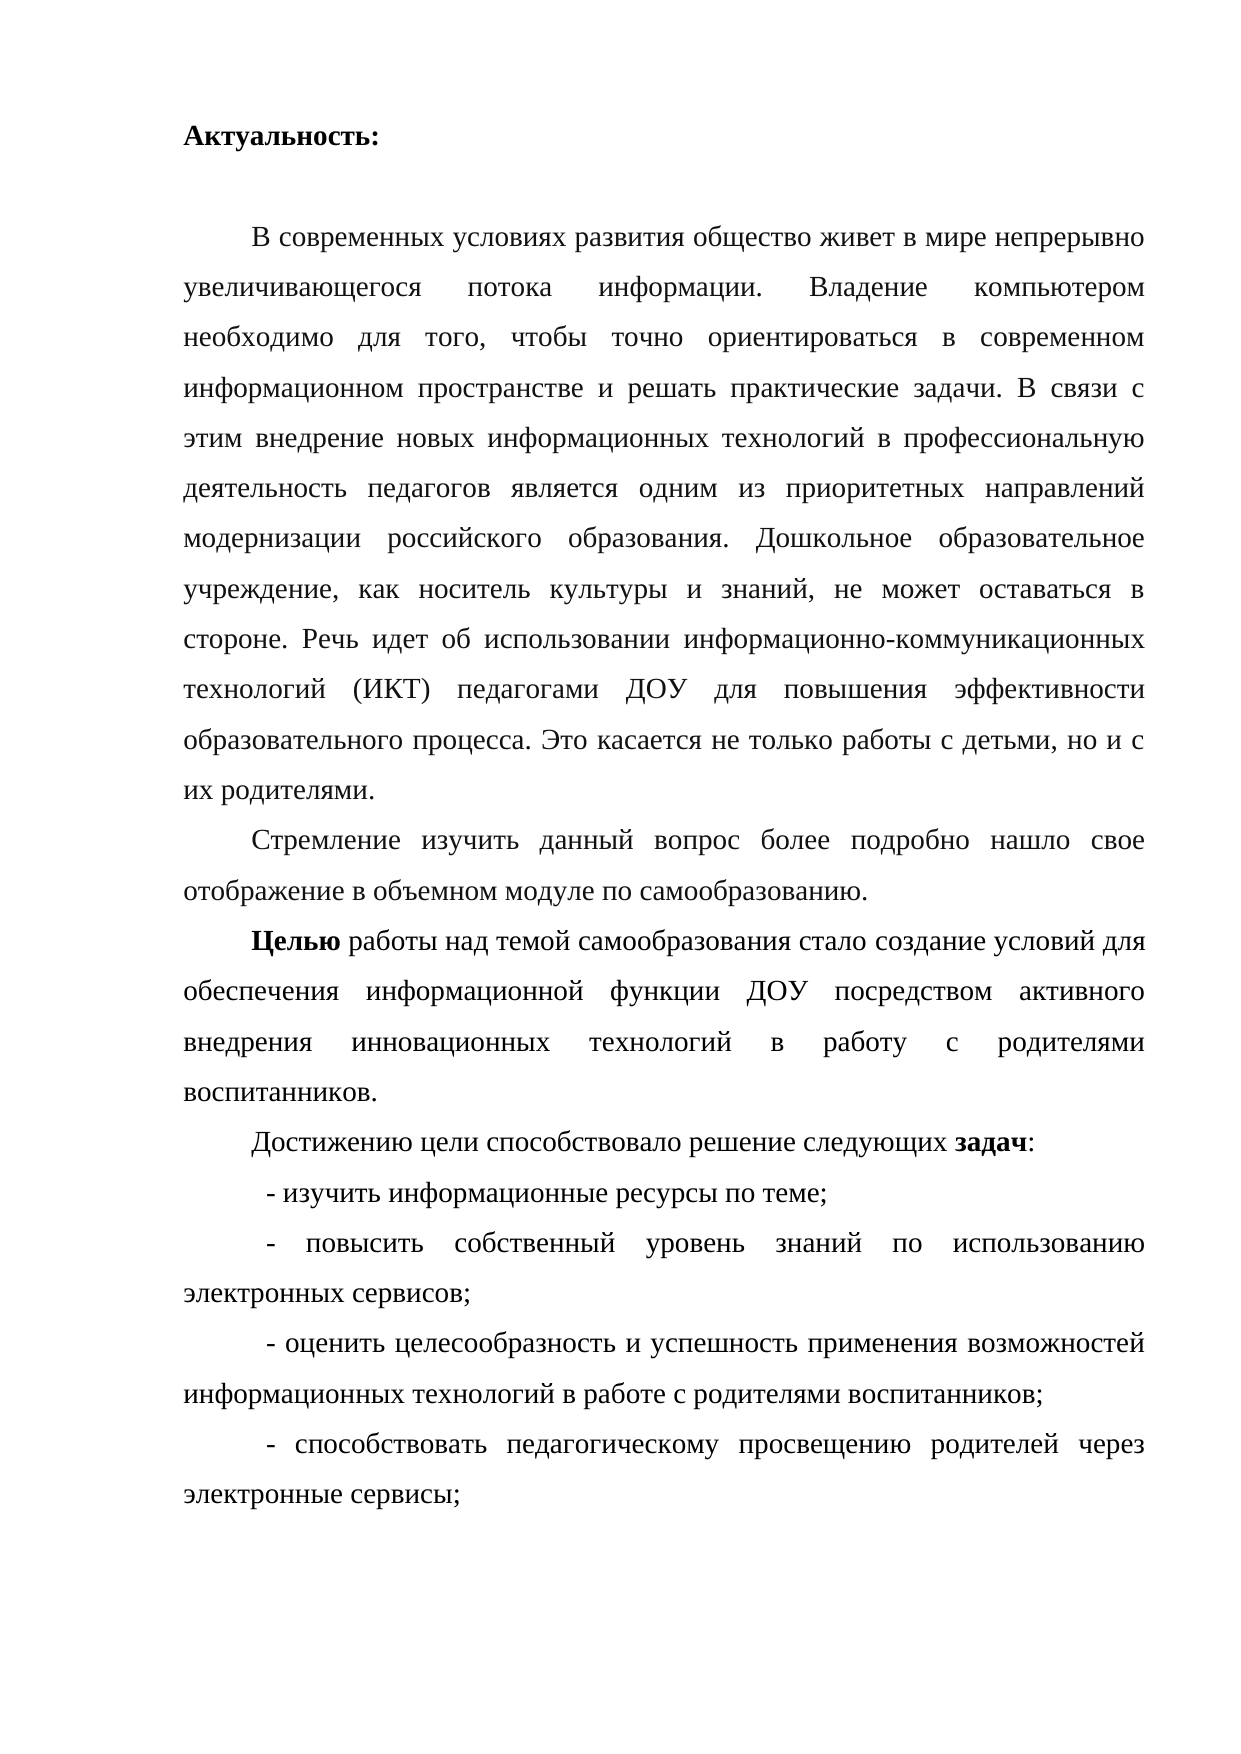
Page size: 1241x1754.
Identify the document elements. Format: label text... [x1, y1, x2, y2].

text В современных условиях развития общество живет в мире непрерывно увеличивающегося потока информации. Владение компьютером необходимо для того, чтобы точно ориентироваться в современном информационном пространстве и решать практические задачи. В связи с этим внедрение новых информационных технологий в профессиональную деятельность педагогов является одним из приоритетных направлений модернизации российского образования. Дошкольное образовательное учреждение, как носитель культуры и знаний, не может оставаться в стороне. Речь идет об использовании информационно-коммуникационных технологий (ИКТ) педагогами ДОУ для повышения эффективности образовательного процесса. Это касается не только работы с детьми, но и с их родителями. [183, 219, 1146, 806]
text Актуальность: [183, 118, 1146, 152]
text Достижению цели способствовало решение следующих задач: [183, 1124, 1146, 1158]
text - оценить целесообразность и успешность применения возможностей информационных технологий в работе с родителями воспитанников; [183, 1326, 1146, 1409]
text - способствовать педагогическому просвещению родителей через электронные сервисы; [183, 1426, 1146, 1510]
text - повысить собственный уровень знаний по использованию электронных сервисов; [183, 1225, 1146, 1309]
text Целью работы над темой самообразования стало создание условий для обеспечения информационной функции ДОУ посредством активного внедрения инновационных технологий в работу с родителями воспитанников. [183, 923, 1146, 1108]
text Стремление изучить данный вопрос более подробно нашло свое отображение в объемном модуле по самообразованию. [183, 822, 1146, 906]
text - изучить информационные ресурсы по теме; [183, 1175, 1146, 1208]
